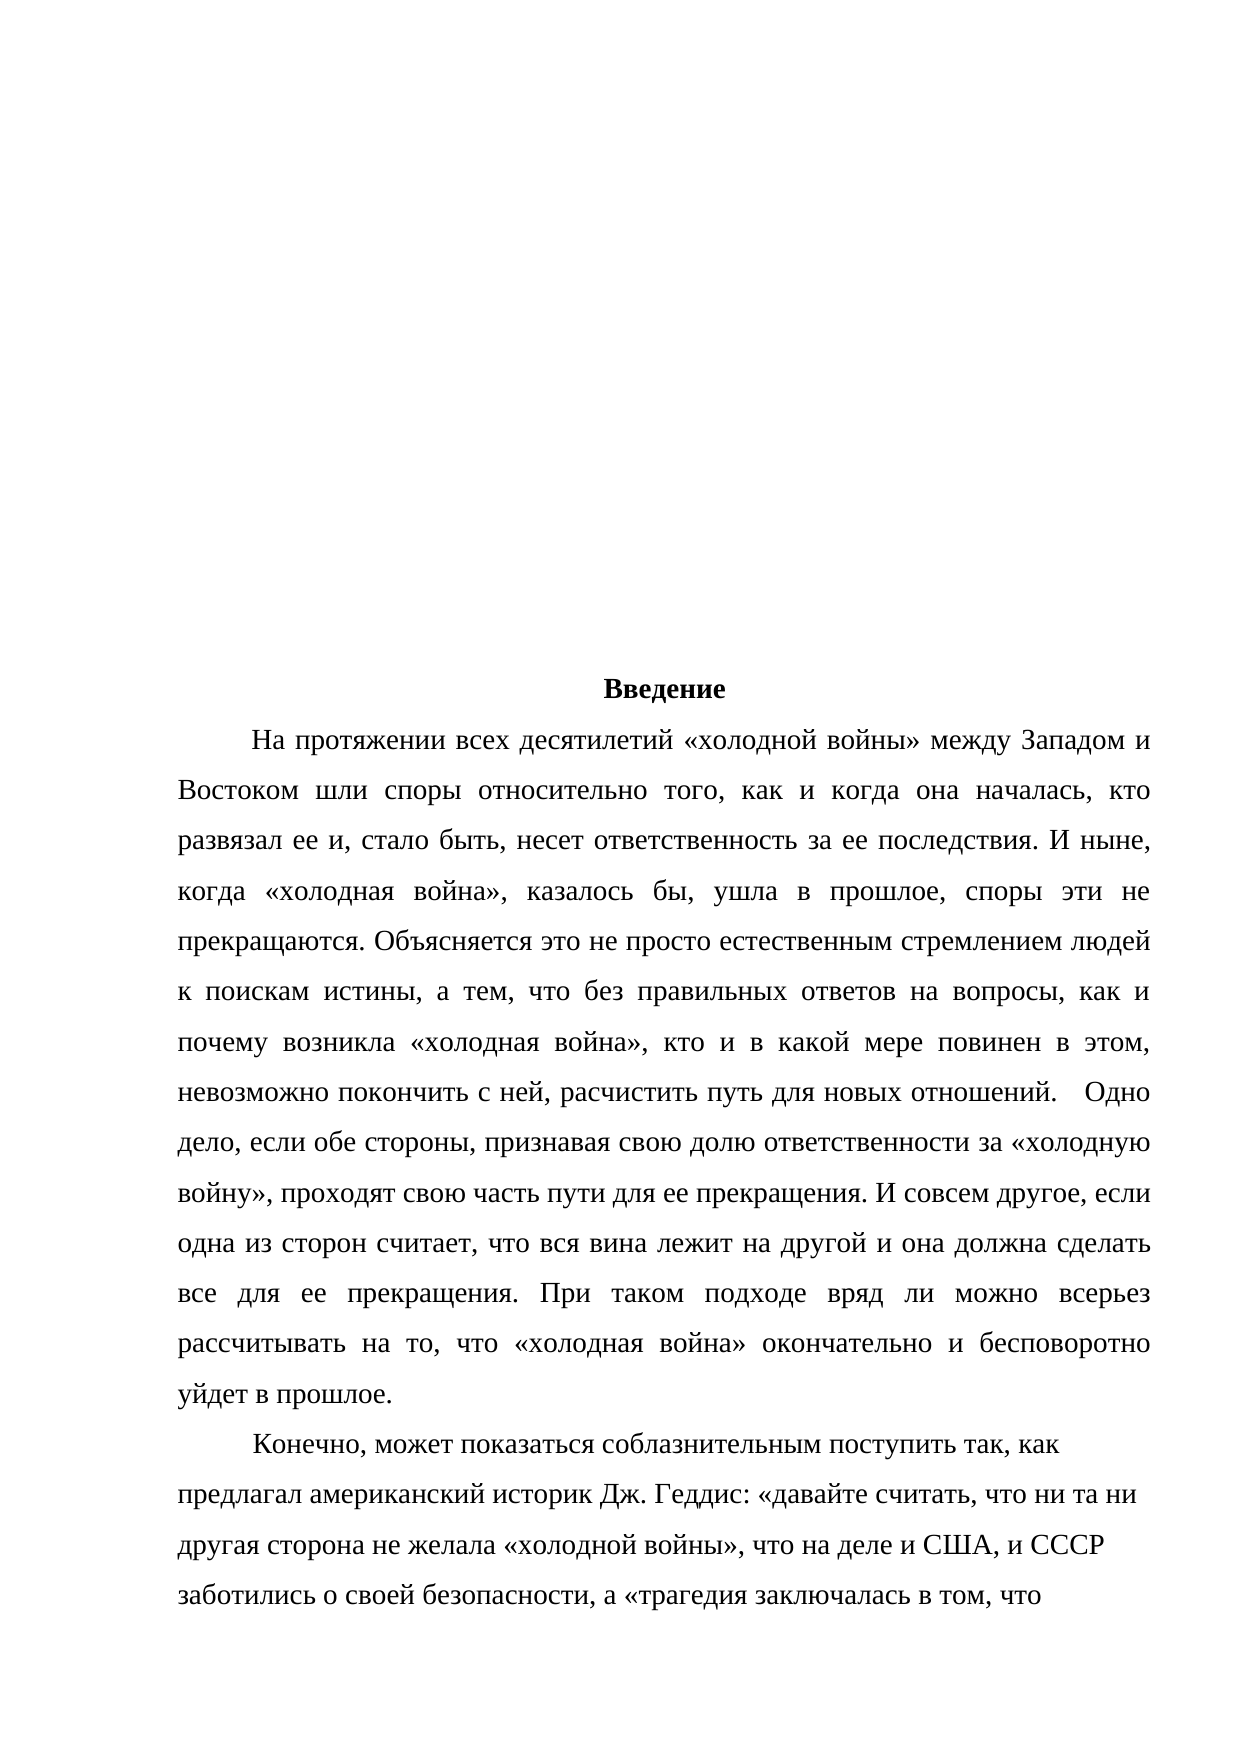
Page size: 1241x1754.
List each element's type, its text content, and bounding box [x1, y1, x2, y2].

text Введение [177, 672, 1152, 705]
text На протяжении всех десятилетий «холодной войны» между Западом и Востоком шли споры относительно того, как и когда она началась, кто развязал ее и, стало быть, несет ответственность за ее последствия. И ныне, когда «холодная война», казалось бы, ушла в прошлое, споры эти не прекращаются. Объясняется это не просто естественным стремлением людей к поискам истины, а тем, что без правильных ответов на вопросы, как и почему возникла «холодная война», кто и в какой мере повинен в этом, невозможно покончить с ней, расчистить путь для новых отношений. Одно дело, если обе стороны, признавая свою долю ответственности за «холодную войну», проходят свою часть пути для ее прекращения. И совсем другое, если одна из сторон считает, что вся вина лежит на другой и она должна сделать все для ее прекращения. При таком подходе вряд ли можно всерьез рассчитывать на то, что «холодная война» окончательно и бесповоротно уйдет в прошлое. [177, 722, 1152, 1409]
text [177, 1426, 1152, 1611]
